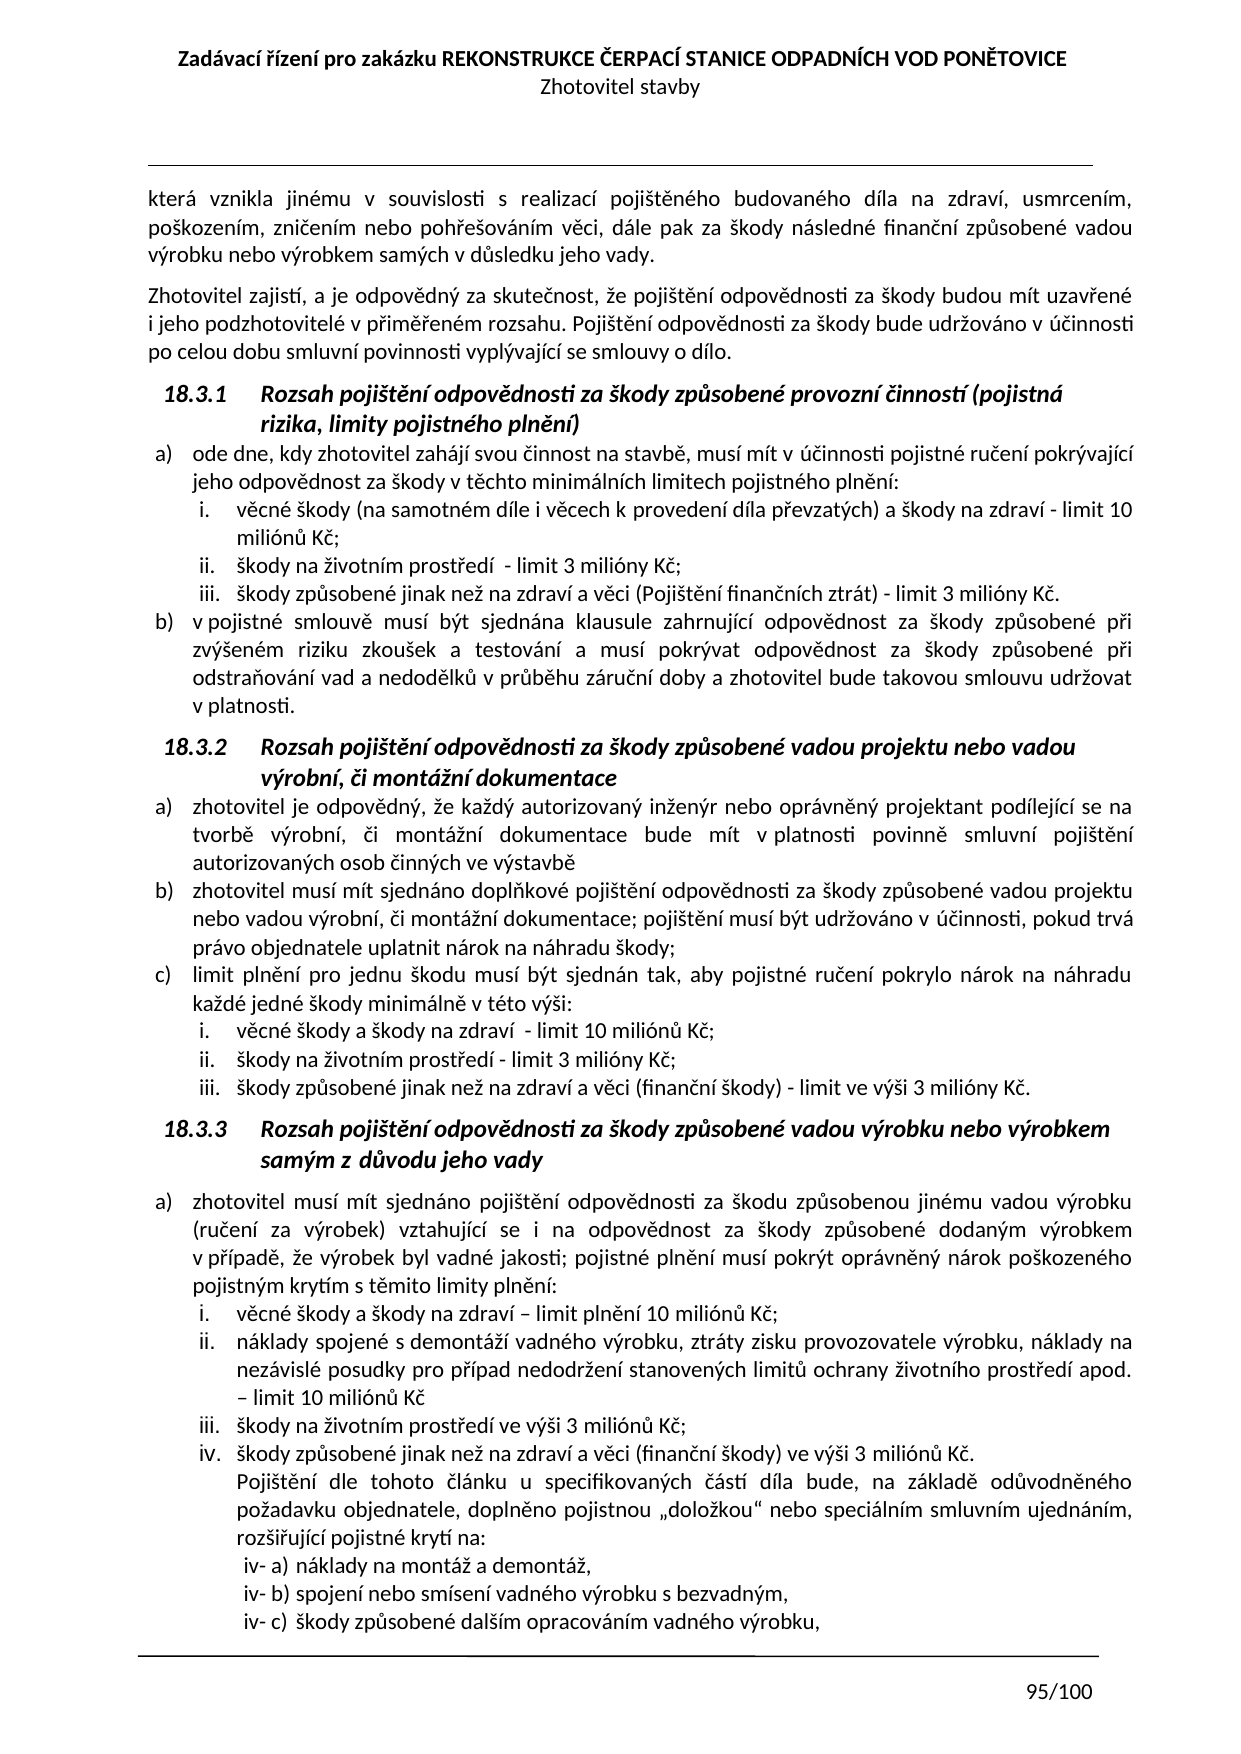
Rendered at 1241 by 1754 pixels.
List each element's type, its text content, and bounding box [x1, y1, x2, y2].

table_cell Rozsah pojištění odpovědnosti za škody způsobené vadou projektu nebo vadou výrobní, či montážní dokumentace [137, 719, 1145, 792]
table_cell ode dne, kdy zhotovitel zahájí svou činnost na stavbě, musí mít v účinnosti pojistné ručení pokrývající jeho odpovědnost za škody v těchto minimálních limitech pojistného plnění: věcné škody (na samotném díle i věcech k provedení díla převzatých) a škody na zdraví - limit 10 miliónů Kč; škody na životním prostředí - limit 3 milióny Kč; škody způsobené jinak než na zdraví a věci (Pojištění finančních ztrát) - limit 3 milióny Kč. v pojistné smlouvě musí být sjednána klausule zahrnující odpovědnost za škody způsobené při zvýšeném riziku zkoušek a testování a musí pokrývat odpovědnost za škody způsobené při odstraňování vad a nedodělků v průběhu záruční doby a zhotovitel bude takovou smlouvu udržovat v platnosti. [137, 439, 1145, 719]
table_cell Rozsah pojištění odpovědnosti za škody způsobené provozní činností (pojistná rizika, limity pojistného plnění) [137, 365, 1145, 439]
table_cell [137, 1174, 1145, 1635]
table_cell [137, 172, 1145, 365]
table_cell Rozsah pojištění odpovědnosti za škody způsobené vadou výrobku nebo výrobkem samým z důvodu jeho vady [137, 1101, 1145, 1174]
table_cell zhotovitel je odpovědný, že každý autorizovaný inženýr nebo oprávněný projektant podílející se na tvorbě výrobní, či montážní dokumentace bude mít v platnosti povinně smluvní pojištění autorizovaných osob činných ve výstavbě zhotovitel musí mít sjednáno doplňkové pojištění odpovědnosti za škody způsobené vadou projektu nebo vadou výrobní, či montážní dokumentace; pojištění musí být udržováno v účinnosti, pokud trvá právo objednatele uplatnit nárok na náhradu škody; limit plnění pro jednu škodu musí být sjednán tak, aby pojistné ručení pokrylo nárok na náhradu každé jedné škody minimálně v této výši: věcné škody a škody na zdraví - limit 10 miliónů Kč; škody na životním prostředí - limit 3 milióny Kč; škody způsobené jinak než na zdraví a věci (finanční škody) - limit ve výši 3 milióny Kč. [137, 793, 1145, 1101]
